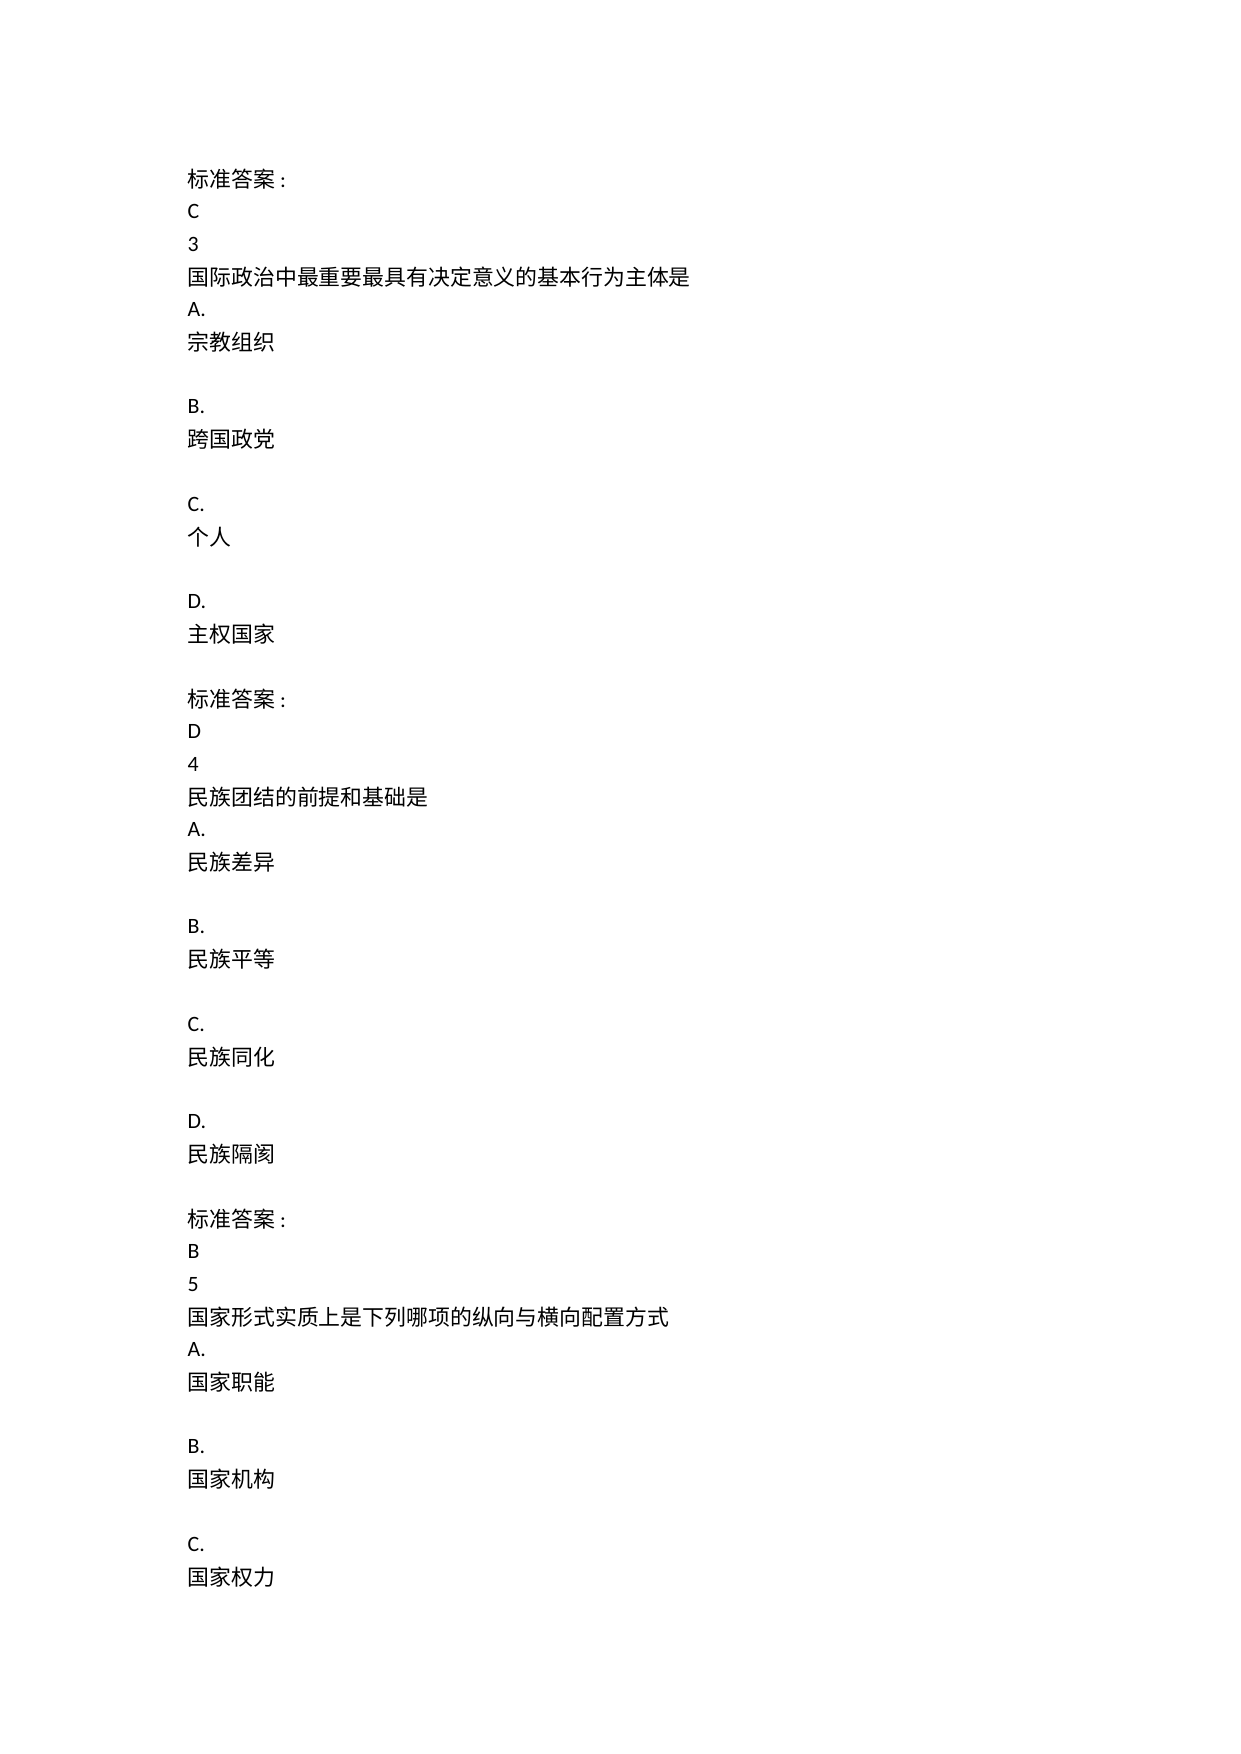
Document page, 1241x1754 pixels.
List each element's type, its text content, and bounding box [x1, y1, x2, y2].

text 5 [187, 1267, 1053, 1299]
text 民族团结的前提和基础是 [187, 779, 1053, 812]
text 国家权力 [187, 1559, 1053, 1592]
text D [187, 714, 1053, 747]
text B. [187, 909, 1053, 942]
text 个人 [187, 519, 1053, 552]
text 3 [187, 227, 1053, 259]
text 民族隔阂 [187, 1137, 1053, 1169]
text 标准答案 : [187, 1202, 1053, 1234]
text 宗教组织 [187, 324, 1053, 357]
text B. [187, 1429, 1053, 1462]
text C [187, 194, 1053, 227]
text C. [187, 1007, 1053, 1039]
text 国家职能 [187, 1364, 1053, 1397]
text 民族差异 [187, 844, 1053, 877]
text B [187, 1234, 1053, 1267]
text 主权国家 [187, 617, 1053, 649]
text 国家形式实质上是下列哪项的纵向与横向配置方式 [187, 1299, 1053, 1332]
text A. [187, 1332, 1053, 1364]
text B. [187, 389, 1053, 422]
text 国际政治中最重要最具有决定意义的基本行为主体是 [187, 259, 1053, 292]
text A. [187, 812, 1053, 844]
text 4 [187, 747, 1053, 779]
text C. [187, 487, 1053, 519]
text 民族同化 [187, 1039, 1053, 1072]
text A. [187, 292, 1053, 324]
text D. [187, 1104, 1053, 1137]
text 标准答案 : [187, 162, 1053, 194]
text 标准答案 : [187, 682, 1053, 714]
text D. [187, 584, 1053, 617]
text 国家机构 [187, 1462, 1053, 1494]
text 民族平等 [187, 942, 1053, 974]
text C. [187, 1527, 1053, 1559]
text 跨国政党 [187, 422, 1053, 454]
